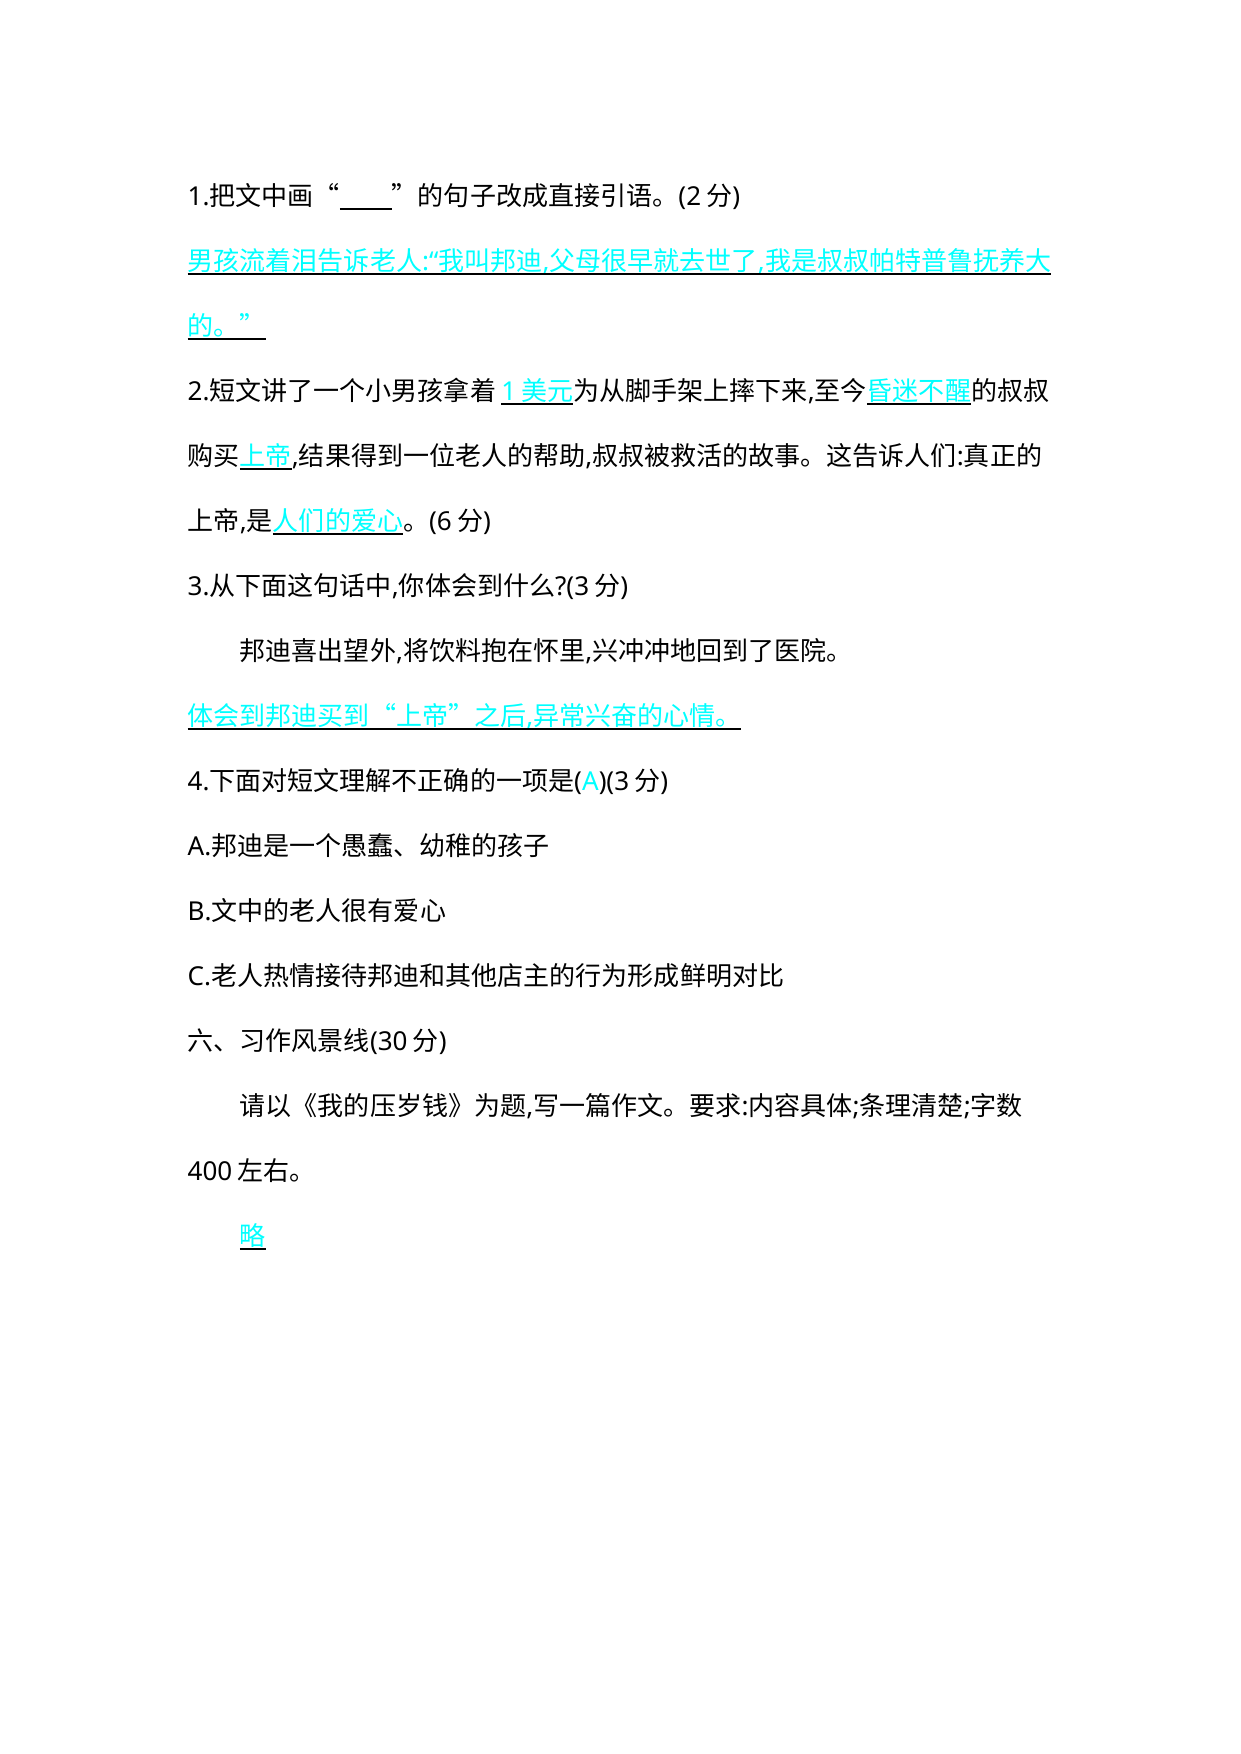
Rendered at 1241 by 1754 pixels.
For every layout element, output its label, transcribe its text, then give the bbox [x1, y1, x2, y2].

text 体会到邦迪买到“上帝”之后,异常兴奋的心情。 [187, 682, 1053, 747]
text 男孩流着泪告诉老人:“我叫邦迪,父母很早就去世了,我是叔叔帕特普鲁抚养大的。” [187, 227, 1053, 357]
text 略 [187, 1202, 1053, 1267]
text 邦迪喜出望外,将饮料抱在怀里,兴冲冲地回到了医院。 [187, 617, 1053, 682]
text A.邦迪是一个愚蠢、幼稚的孩子 [187, 812, 1053, 877]
text B.文中的老人很有爱心 [187, 877, 1053, 942]
text 3.从下面这句话中,你体会到什么?(3分) [187, 552, 1053, 617]
text 请以《我的压岁钱》为题,写一篇作文。要求:内容具体;条理清楚;字数400左右。 [187, 1072, 1053, 1202]
text C.老人热情接待邦迪和其他店主的行为形成鲜明对比 [187, 942, 1053, 1007]
text 4.下面对短文理解不正确的一项是(A)(3分) [187, 747, 1053, 812]
text 1.把文中画“ ”的句子改成直接引语。(2分) [187, 162, 1053, 227]
text 六、习作风景线(30分) [187, 1007, 1053, 1072]
text 2.短文讲了一个小男孩拿着1美元为从脚手架上摔下来,至今昏迷不醒的叔叔购买上帝,结果得到一位老人的帮助,叔叔被救活的故事。这告诉人们:真正的上帝,是人们的爱心。(6分) [187, 357, 1053, 552]
